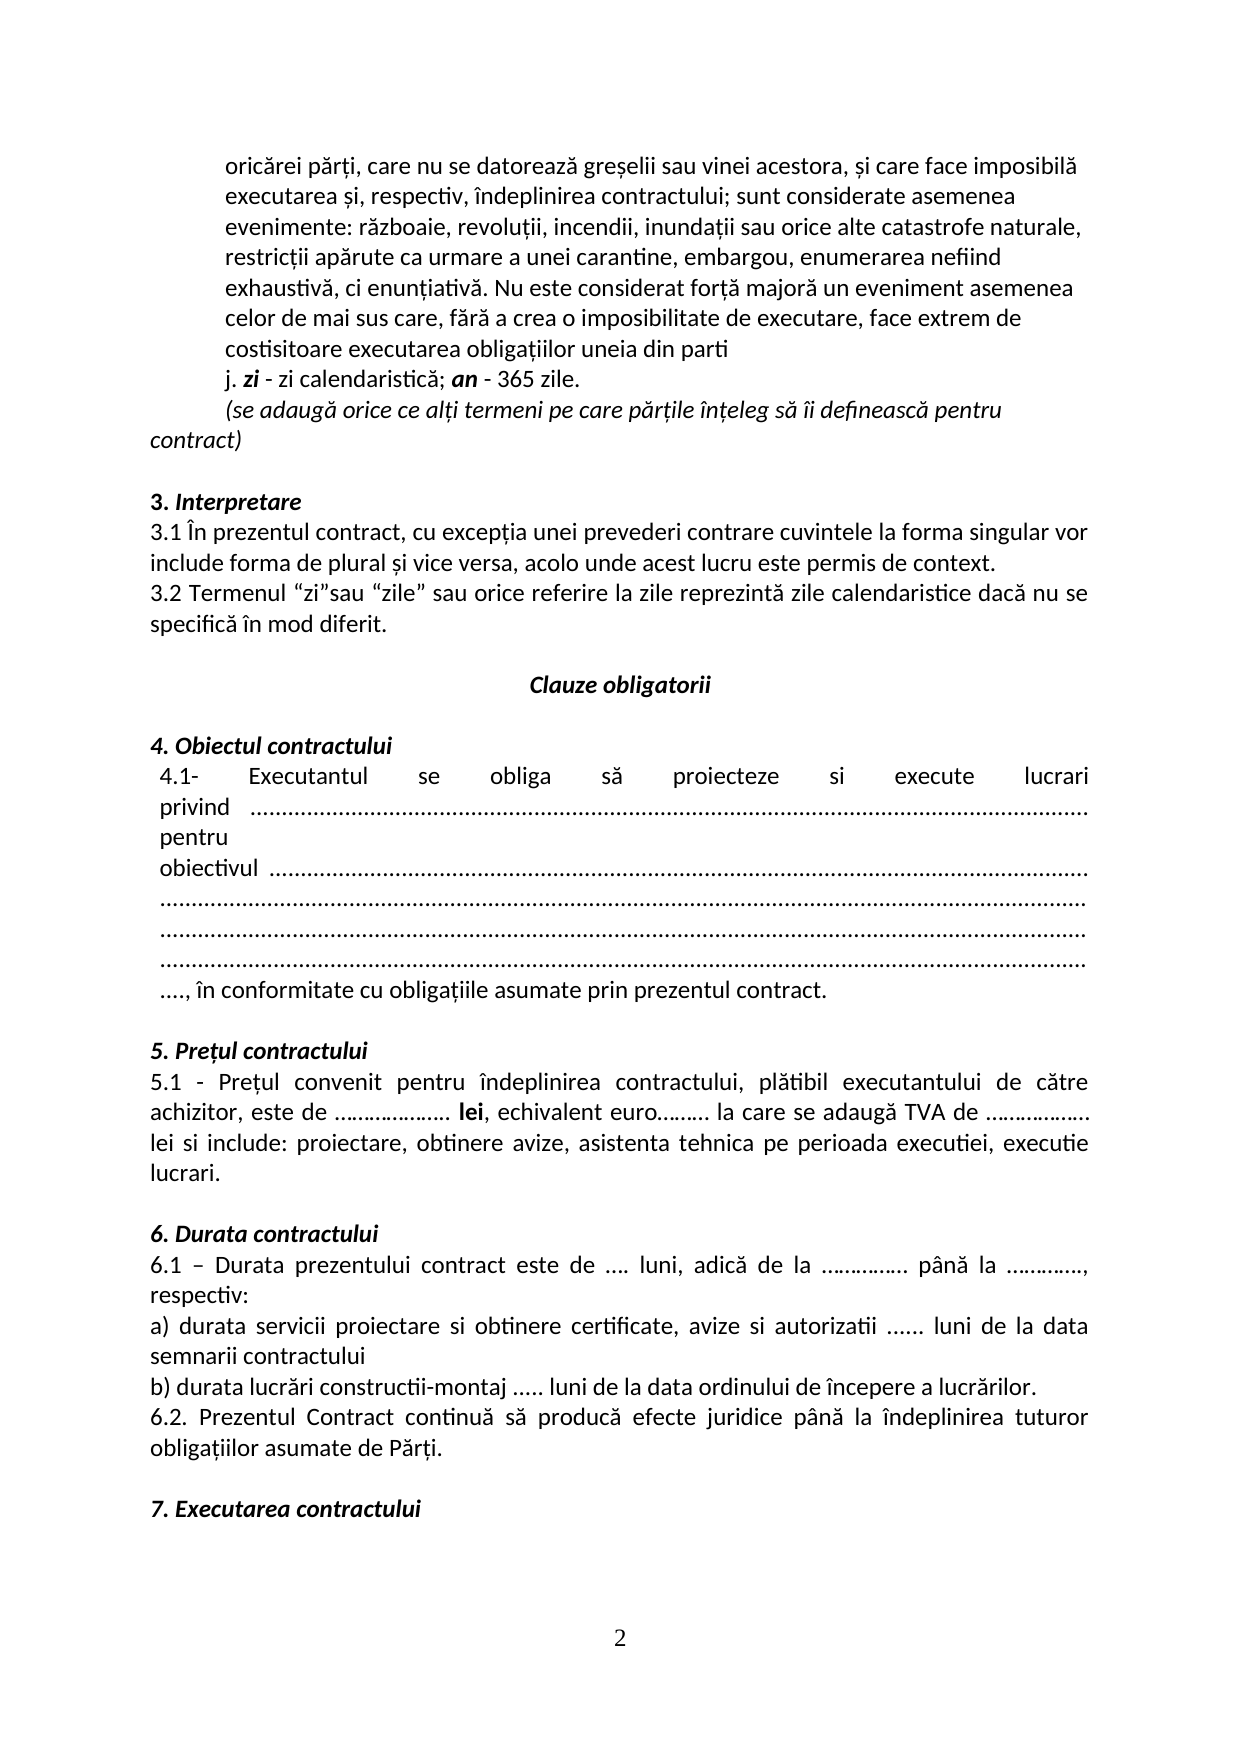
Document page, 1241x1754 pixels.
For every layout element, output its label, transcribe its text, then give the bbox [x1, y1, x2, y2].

text 6.2. Prezentul Contract continuă să producă efecte juridice până la îndeplinirea tuturor obligaţiilor asumate de Părţi. [150, 1401, 1090, 1462]
text (se adaugă orice ce alţi termeni pe care părţile înţeleg să îi definească pentru contract) [150, 394, 1090, 455]
text 7. Executarea contractului [150, 1493, 1090, 1523]
text 6.1 – Durata prezentului contract este de …. luni, adică de la …………… până la …………., respectiv: [150, 1249, 1090, 1310]
text j. zi - zi calendaristică; an - 365 zile. [150, 364, 1090, 394]
text 3.2 Termenul “zi”sau “zile” sau orice referire la zile reprezintă zile calendaristice dacă nu se specifică în mod diferit. [150, 577, 1090, 638]
text 3.1 În prezentul contract, cu excepţia unei prevederi contrare cuvintele la forma singular vor include forma de plural şi vice versa, acolo unde acest lucru este permis de context. [150, 516, 1090, 577]
text 5. Preţul contractului [150, 1035, 1090, 1066]
text 4. Obiectul contractului [150, 730, 1090, 760]
text 5.1 - Preţul convenit pentru îndeplinirea contractului, plătibil executantului de către achizitor, este de ……………….. lei, echivalent euro……… la care se adaugă TVA de ……………… lei si include: proiectare, obtinere avize, asistenta tehnica pe perioada executiei, executie lucrari. [150, 1066, 1090, 1188]
text a) durata servicii proiectare si obtinere certificate, avize si autorizatii ...... luni de la data semnarii contractului [150, 1310, 1090, 1371]
text Clauze obligatorii [150, 669, 1090, 699]
text 3. Interpretare [150, 486, 1090, 516]
text 6. Durata contractului [150, 1218, 1090, 1249]
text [225, 150, 1090, 364]
text b) durata lucrări constructii-montaj ..... luni de la data ordinului de începere a lucrărilor. [150, 1371, 1090, 1401]
text 4.1- Executantul se obliga să proiecteze si execute lucrari privind ..................................................................................................................................... pentru obiectivul ..............................................................................................................................................................................................................................................................................................................................................................................................................................................................................................................................................................................................., în conformitate cu obligaţiile asumate prin prezentul contract. [159, 760, 1090, 1004]
